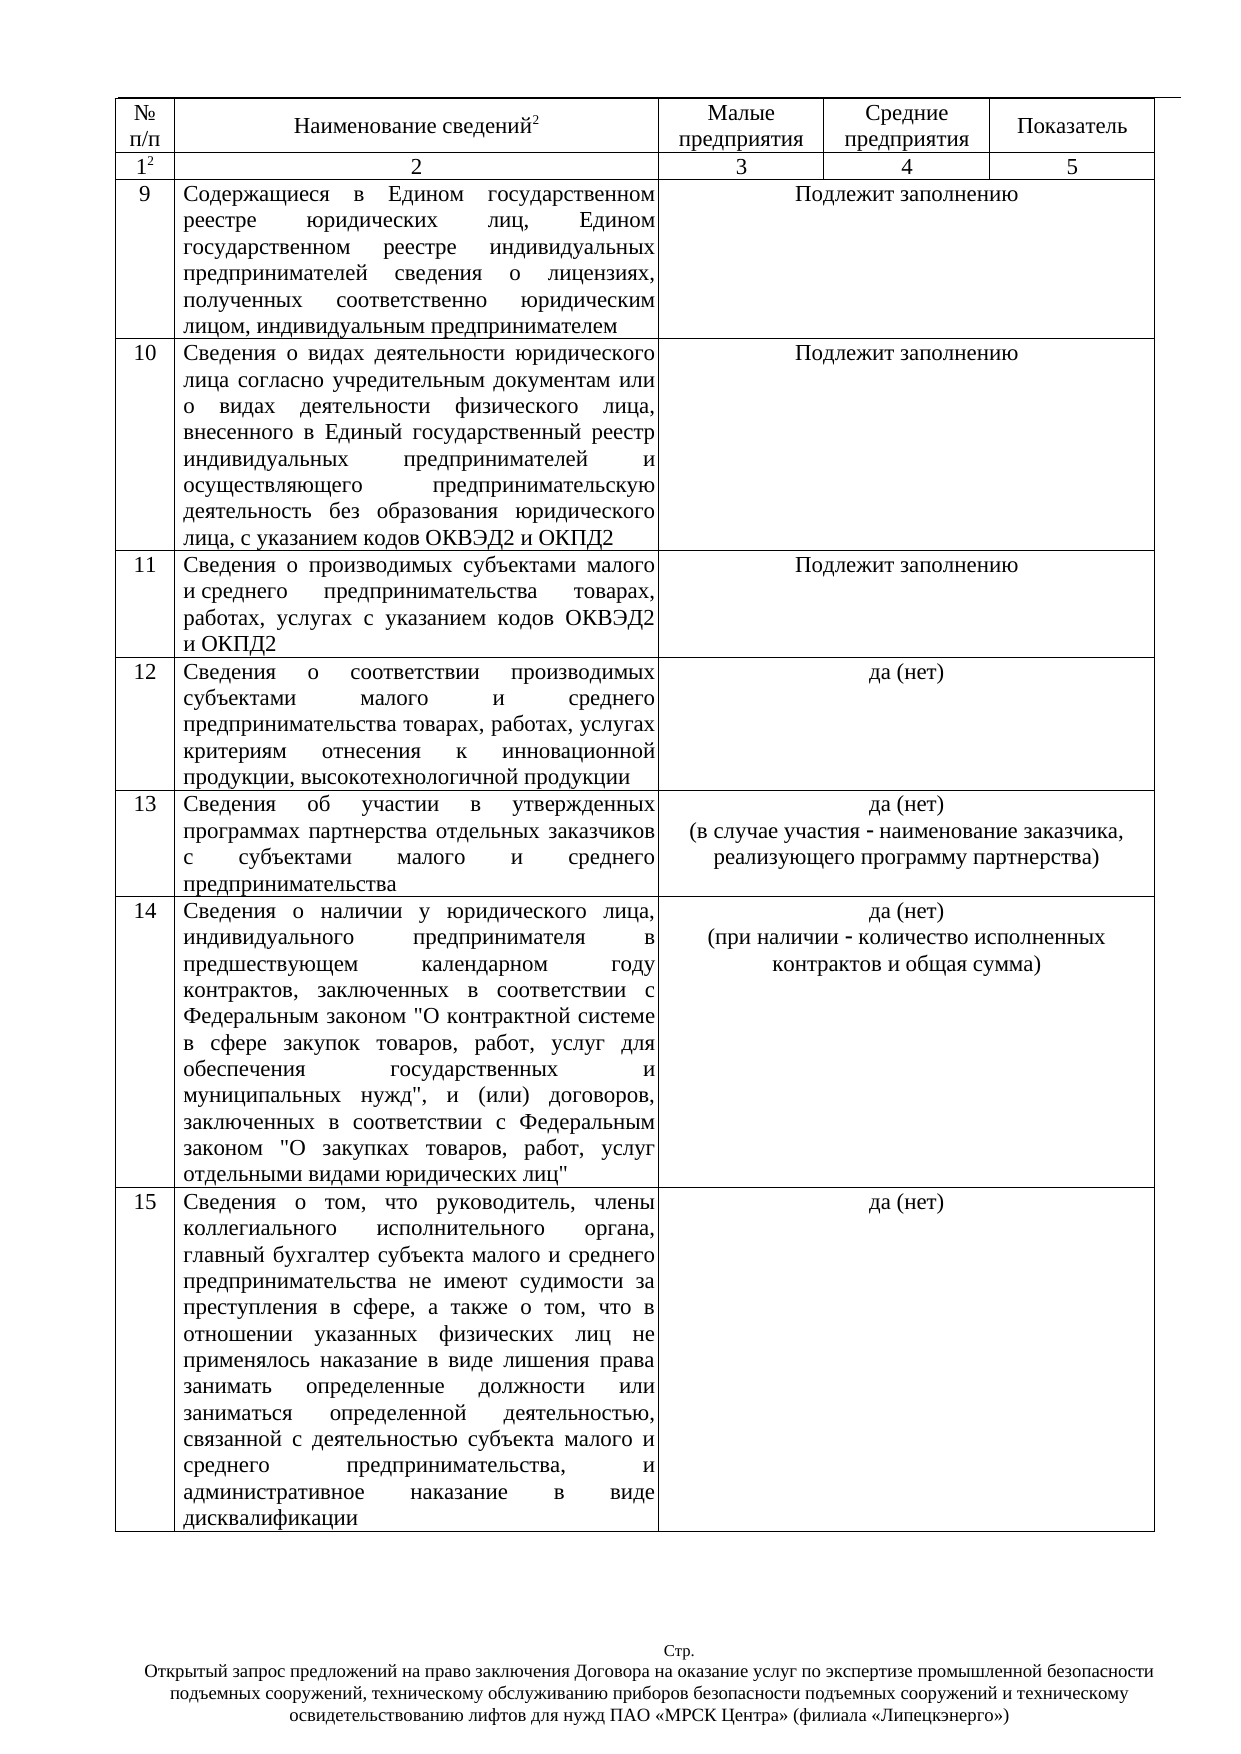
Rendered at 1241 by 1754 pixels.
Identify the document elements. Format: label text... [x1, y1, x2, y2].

table_cell 12 [116, 658, 174, 789]
table_cell Подлежит заполнению [659, 551, 1154, 657]
table_cell 9 [116, 180, 174, 338]
table_cell Подлежит заполнению [659, 180, 1154, 338]
table_cell 4 [824, 153, 989, 179]
table_cell да (нет) (при наличии количество исполненных контрактов и общая сумма) [659, 897, 1154, 1187]
table_header Средние предприятия [824, 99, 989, 152]
table_cell Сведения о производимых субъектами малого и среднего предпринимательства товарах, работах, услугах с указанием кодов ОКВЭД2 и ОКПД2 [175, 551, 658, 657]
table_cell Сведения о наличии у юридического лица, индивидуального предпринимателя в предшествующем календарном году контрактов, заключенных в соответствии с Федеральным законом "О контрактной системе в сфере закупок товаров, работ, услуг для обеспечения государственных и муниципальных нужд", и (или) договоров, заключенных в соответствии с Федеральным законом "О закупках товаров, работ, услуг отдельными видами юридических лиц" [175, 897, 658, 1187]
table_cell 13 [116, 791, 174, 896]
table_cell да (нет) [659, 658, 1154, 789]
table_cell 15 [116, 1188, 174, 1531]
table_cell Содержащиеся в Едином государственном реестре юридических лиц, Едином государственном реестре индивидуальных предпринимателей сведения о лицензиях, полученных соответственно юридическим лицом, индивидуальным предпринимателем [175, 180, 658, 338]
table_cell Сведения об участии в утвержденных программах партнерства отдельных заказчиков с субъектами малого и среднего предпринимательства [175, 791, 658, 896]
table_cell 12 [116, 153, 174, 179]
table_cell 5 [990, 153, 1154, 179]
table_header № п/п [116, 99, 174, 152]
table_cell да (нет) (в случае участия наименование заказчика, реализующего программу партнерства) [659, 791, 1154, 896]
table_cell 3 [659, 153, 823, 179]
table_header Наименование сведений2 [175, 99, 658, 152]
table_cell 10 [116, 339, 174, 550]
table_cell Сведения о соответствии производимых субъектами малого и среднего предпринимательства товарах, работах, услугах критериям отнесения к инновационной продукции, высокотехнологичной продукции [175, 658, 658, 789]
table_cell 2 [175, 153, 658, 179]
table_cell Сведения о видах деятельности юридического лица согласно учредительным документам или о видах деятельности физического лица, внесенного в Единый государственный реестр индивидуальных предпринимателей и осуществляющего предпринимательскую деятельность без образования юридического лица, с указанием кодов ОКВЭД2 и ОКПД2 [175, 339, 658, 550]
table_header Малые предприятия [659, 99, 823, 152]
table_cell да (нет) [659, 1188, 1154, 1531]
table_cell Сведения о том, что руководитель, члены коллегиального исполнительного органа, главный бухгалтер субъекта малого и среднего предпринимательства не имеют судимости за преступления в сфере, а также о том, что в отношении указанных физических лиц не применялось наказание в виде лишения права занимать определенные должности или заниматься определенной деятельностью, связанной с деятельностью субъекта малого и среднего предпринимательства, и административное наказание в виде дисквалификации [175, 1188, 658, 1531]
table_cell 11 [116, 551, 174, 657]
table_cell 14 [116, 897, 174, 1187]
table_header Показатель [990, 99, 1154, 152]
table_cell Подлежит заполнению [659, 339, 1154, 550]
